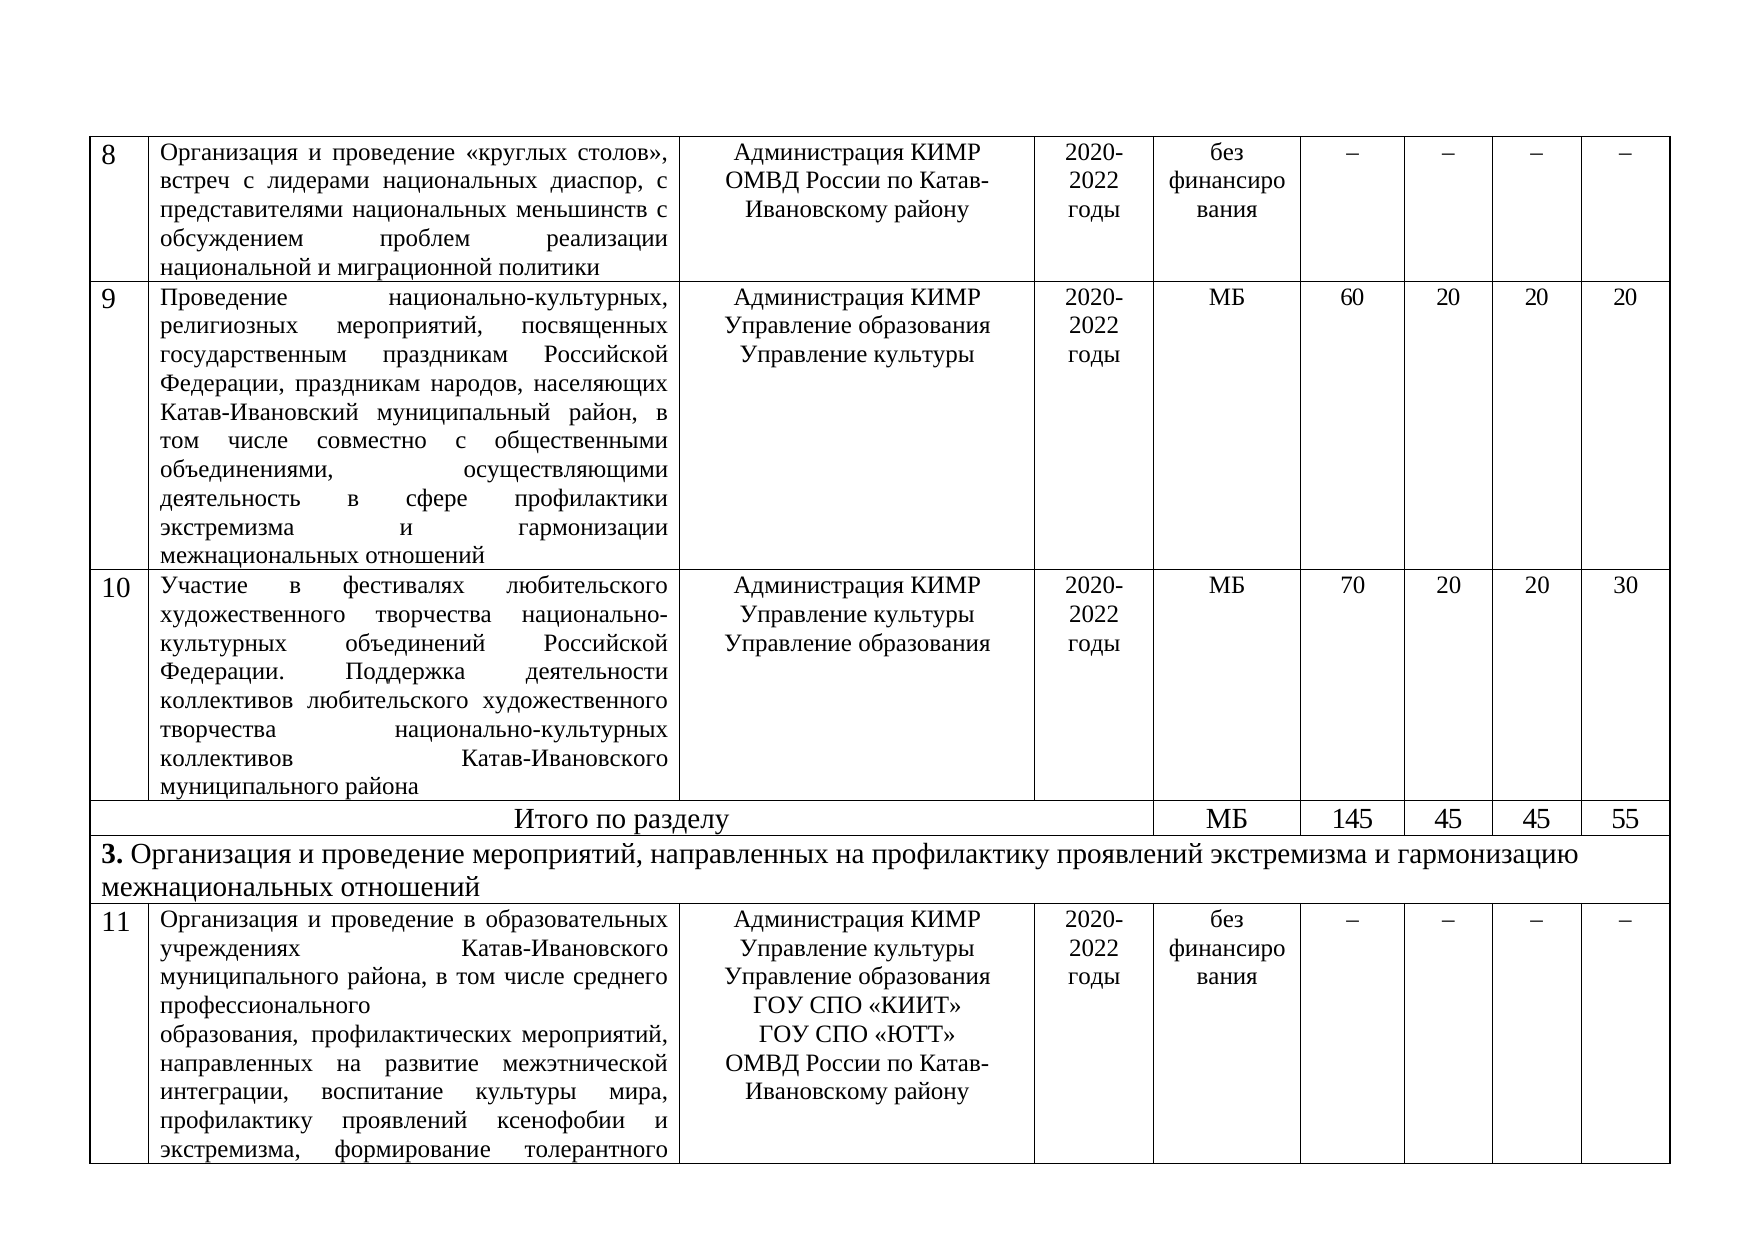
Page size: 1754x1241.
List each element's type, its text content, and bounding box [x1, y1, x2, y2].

table_cell МБ [1154, 801, 1300, 835]
table_cell – [1493, 904, 1581, 1163]
table_cell без финансирования [1154, 904, 1300, 1163]
table_cell 20 [1405, 282, 1492, 569]
table_cell 30 [1582, 570, 1669, 800]
table_cell 20 [1493, 282, 1581, 569]
table_cell 20 [1493, 570, 1581, 800]
table_cell Администрация КИМР Управление образования Управление культуры [680, 282, 1034, 569]
table_cell 10 [91, 570, 148, 800]
table_cell 11 [91, 904, 148, 1163]
table_cell Проведение национально-культурных, религиозных мероприятий, посвященных государственным праздникам Российской Федерации, праздникам народов, населяющих Катав-Ивановский муниципальный район, в том числе совместно с общественными объединениями, осуществляющими деятельность в сфере профилактики экстремизма и гармонизации межнациональных отношений [149, 282, 679, 569]
table_cell – [1405, 137, 1492, 281]
table_cell Администрация КИМР Управление культуры Управление образования [680, 570, 1034, 800]
table_cell Организация и проведение «круглых столов», встреч с лидерами национальных диаспор, с представителями национальных меньшинств с обсуждением проблем реализации национальной и миграционной политики [149, 137, 679, 281]
table_cell Итого по разделу [91, 801, 1153, 835]
table_cell 55 [1582, 801, 1669, 835]
table_cell 20 [1582, 282, 1669, 569]
table_cell 60 [1301, 282, 1404, 569]
table_cell Участие в фестивалях любительского художественного творчества национально-культурных объединений Российской Федерации. Поддержка деятельности коллективов любительского художественного творчества национально-культурных коллективов Катав-Ивановского муниципального района [149, 570, 679, 800]
table_cell – [1493, 137, 1581, 281]
table_cell – [1582, 904, 1669, 1163]
table_cell – [1405, 904, 1492, 1163]
table_cell 70 [1301, 570, 1404, 800]
table_cell Администрация КИМР ОМВД России по Катав-Ивановскому району [680, 137, 1034, 281]
table_cell 2020-2022 годы [1035, 904, 1153, 1163]
table_cell – [1582, 137, 1669, 281]
table_cell 9 [91, 282, 148, 569]
table_cell 2020-2022 годы [1035, 137, 1153, 281]
table_cell 2020-2022 годы [1035, 570, 1153, 800]
table_cell МБ [1154, 570, 1300, 800]
table_cell без финансирования [1154, 137, 1300, 281]
table_cell МБ [1154, 282, 1300, 569]
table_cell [149, 904, 679, 1163]
table_cell 45 [1405, 801, 1492, 835]
table_cell 45 [1493, 801, 1581, 835]
table_cell – [1301, 137, 1404, 281]
table_cell – [1301, 904, 1404, 1163]
table_cell 2020-2022 годы [1035, 282, 1153, 569]
table_cell 145 [1301, 801, 1404, 835]
table_cell 3. Организация и проведение мероприятий, направленных на профилактику проявлений экстремизма и гармонизацию межнациональных отношений [91, 836, 1669, 903]
table_cell 8 [91, 137, 148, 281]
table_cell 20 [1405, 570, 1492, 800]
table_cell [680, 904, 1034, 1163]
